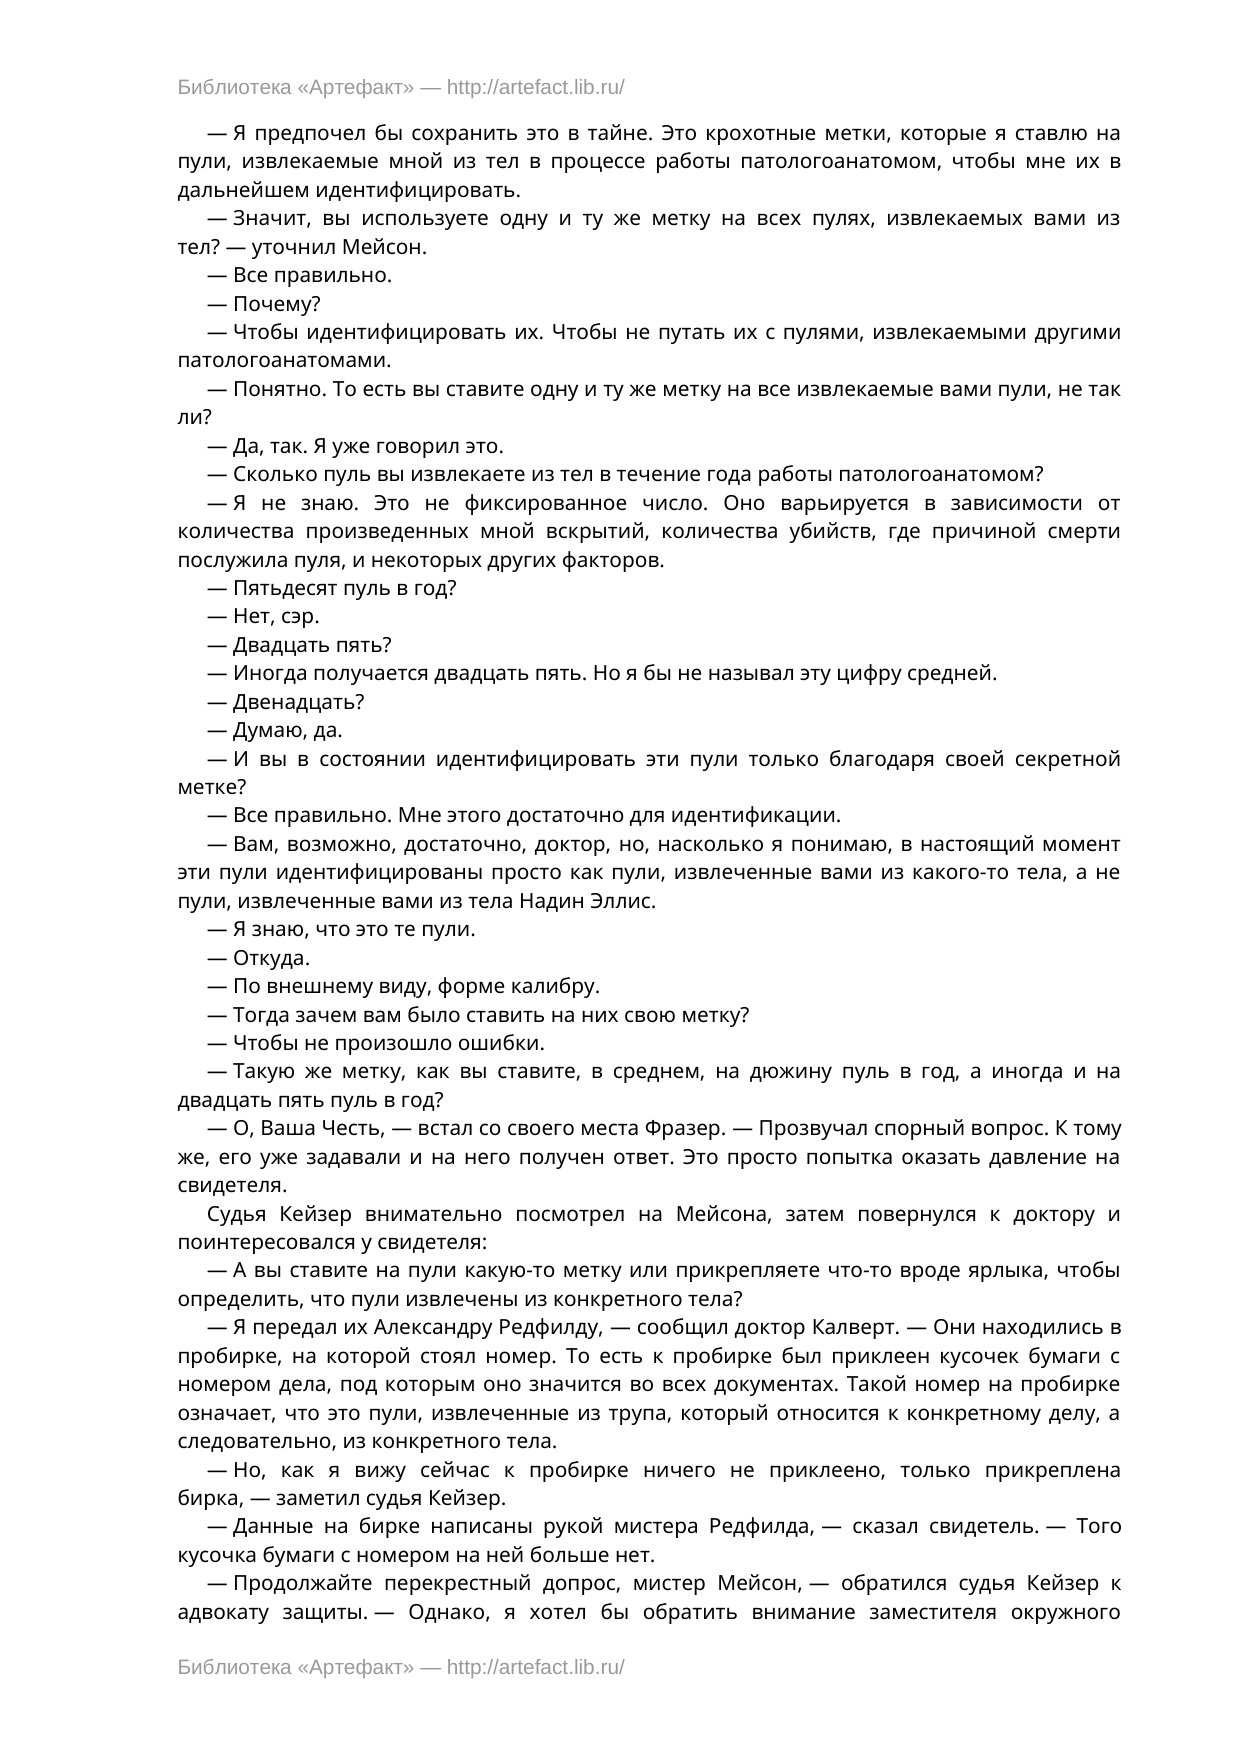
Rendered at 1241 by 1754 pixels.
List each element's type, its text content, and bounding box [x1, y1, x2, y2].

text — Но, как я вижу сейчас к пробирке ничего не приклеено, только прикреплена бирка, — заметил судья Кейзер. [177, 1455, 1122, 1512]
text — Данные на бирке написаны рукой мистера Редфилда, — сказал свидетель. — Того кусочка бумаги с номером на ней больше нет. [177, 1512, 1122, 1568]
text — Я знаю, что это те пули. [177, 914, 1122, 943]
text — Да, так. Я уже говорил это. [177, 431, 1122, 459]
text — Все правильно. Мне этого достаточно для идентификации. [177, 801, 1122, 829]
text — Значит, вы используете одну и ту же метку на всех пулях, извлекаемых вами из тел? — уточнил Мейсон. [177, 203, 1122, 260]
text — По внешнему виду, форме калибру. [177, 971, 1122, 1000]
text — Иногда получается двадцать пять. Но я бы не называл эту цифру средней. [177, 658, 1122, 687]
text — Двенадцать? [177, 687, 1122, 715]
text — Такую же метку, как вы ставите, в среднем, на дюжину пуль в год, а иногда и на двадцать пять пуль в год? [177, 1057, 1122, 1113]
text — О, Ваша Честь, — встал со своего места Фразер. — Прозвучал спорный вопрос. К тому же, его уже задавали и на него получен ответ. Это просто попытка оказать давление на свидетеля. [177, 1113, 1122, 1199]
text — Почему? [177, 289, 1122, 317]
text — Вам, возможно, достаточно, доктор, но, насколько я понимаю, в настоящий момент эти пули идентифицированы просто как пули, извлеченные вами из какого-то тела, а не пули, извлеченные вами из тела Надин Эллис. [177, 829, 1122, 914]
text — Нет, сэр. [177, 602, 1122, 630]
text — Понятно. То есть вы ставите одну и ту же метку на все извлекаемые вами пули, не так ли? [177, 374, 1122, 431]
text — Думаю, да. [177, 715, 1122, 744]
text — Двадцать пять? [177, 630, 1122, 658]
text — И вы в состоянии идентифицировать эти пули только благодаря своей секретной метке? [177, 744, 1122, 801]
text — Пятьдесят пуль в год? [177, 573, 1122, 602]
text — Чтобы идентифицировать их. Чтобы не путать их с пулями, извлекаемыми другими патологоанатомами. [177, 317, 1122, 374]
text — Сколько пуль вы извлекаете из тел в течение года работы патологоанатомом? [177, 459, 1122, 488]
text — Я передал их Александру Редфилду, — сообщил доктор Калверт. — Они находились в пробирке, на которой стоял номер. То есть к пробирке был приклеен кусочек бумаги с номером дела, под которым оно значится во всех документах. Такой номер на пробирке означает, что это пули, извлеченные из трупа, который относится к конкретному делу, а следовательно, из конкретного тела. [177, 1312, 1122, 1455]
text — Тогда зачем вам было ставить на них свою метку? [177, 1000, 1122, 1028]
text Судья Кейзер внимательно посмотрел на Мейсона, затем повернулся к доктору и поинтересовался у свидетеля: [177, 1199, 1122, 1256]
text — Откуда. [177, 943, 1122, 971]
text — Все правильно. [177, 260, 1122, 289]
text — А вы ставите на пули какую-то метку или прикрепляете что-то вроде ярлыка, чтобы определить, что пули извлечены из конкретного тела? [177, 1256, 1122, 1312]
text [177, 1568, 1122, 1625]
text — Чтобы не произошло ошибки. [177, 1028, 1122, 1057]
text — Я предпочел бы сохранить это в тайне. Это крохотные метки, которые я ставлю на пули, извлекаемые мной из тел в процессе работы патологоанатомом, чтобы мне их в дальнейшем идентифицировать. [177, 118, 1122, 203]
text — Я не знаю. Это не фиксированное число. Оно варьируется в зависимости от количества произведенных мной вскрытий, количества убийств, где причиной смерти послужила пуля, и некоторых других факторов. [177, 488, 1122, 573]
